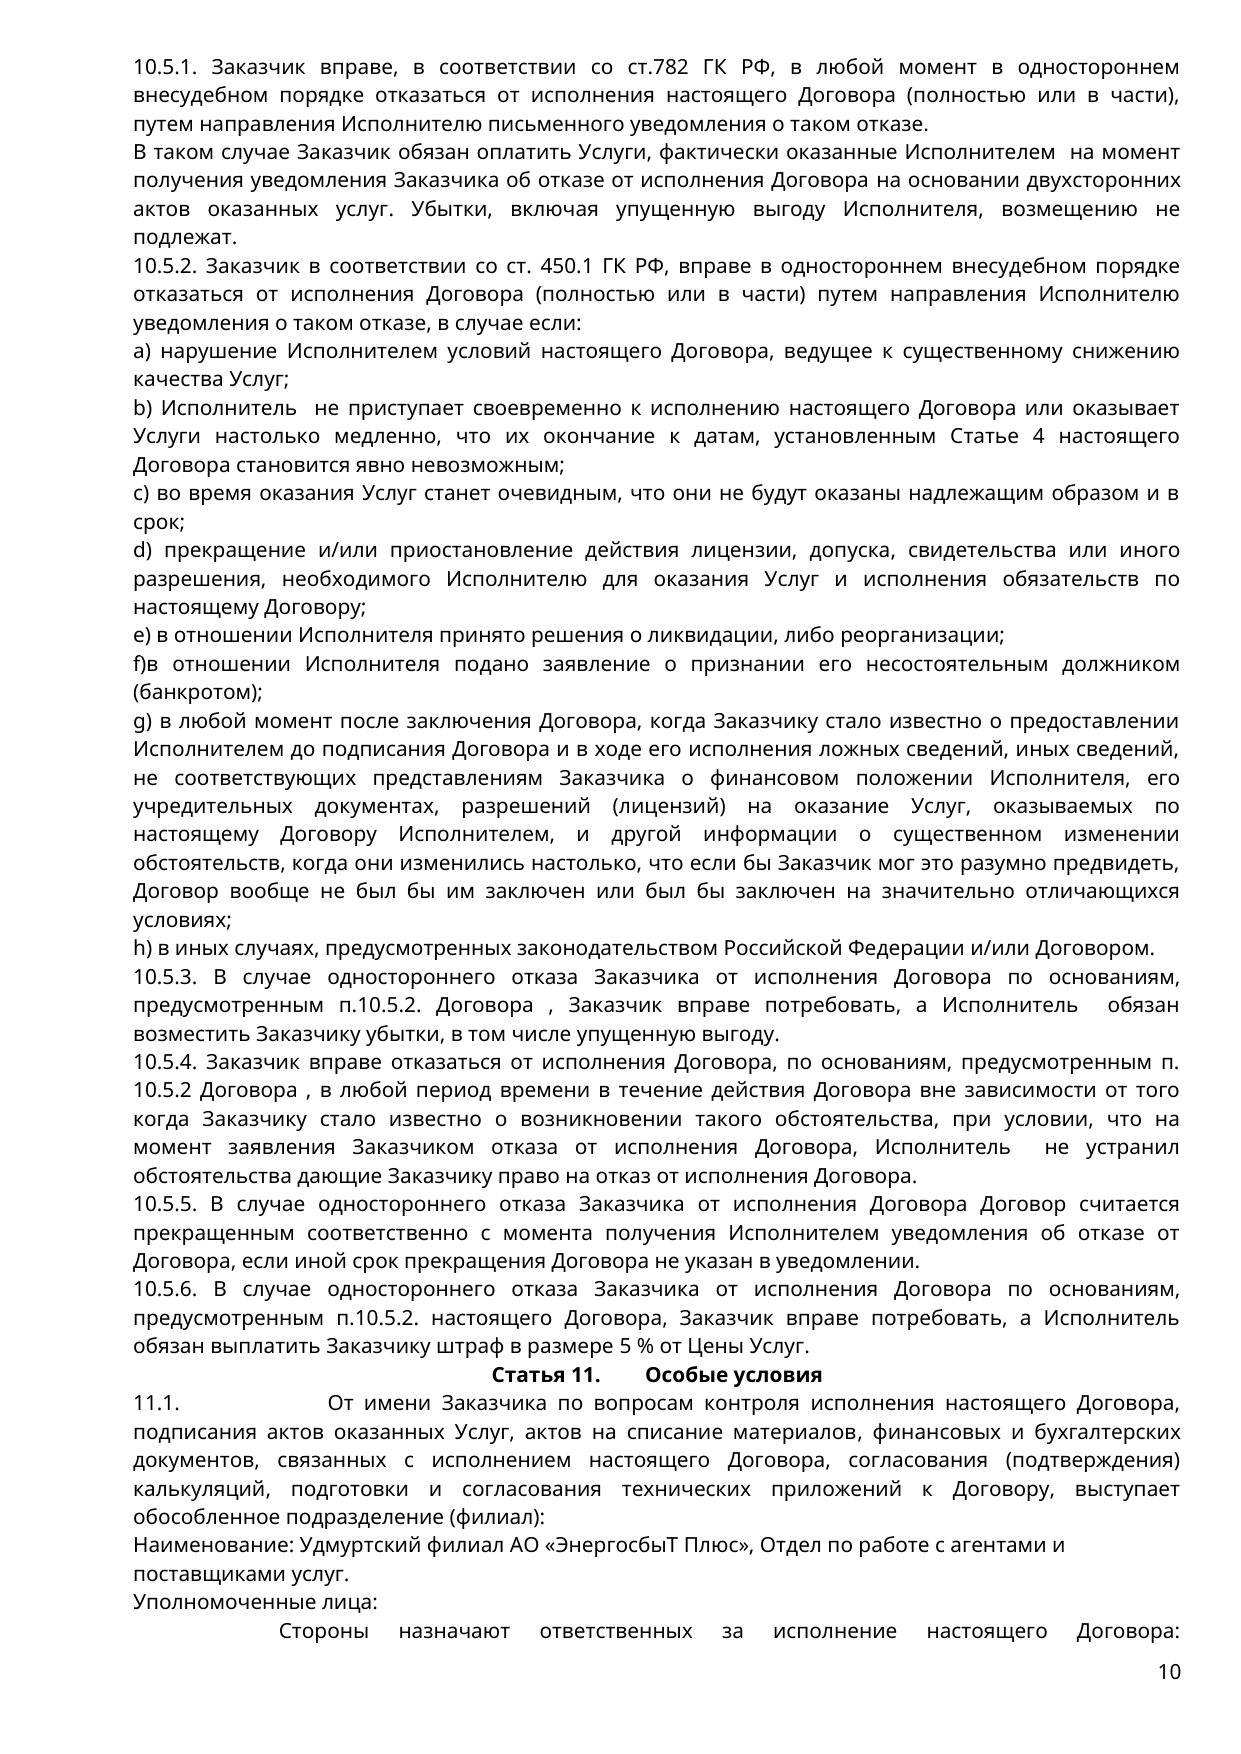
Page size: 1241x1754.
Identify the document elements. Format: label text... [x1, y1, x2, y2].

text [133, 1616, 1181, 1644]
text 10.5.5. В случае одностороннего отказа Заказчика от исполнения Договора Договор считается прекращенным соответственно с момента получения Исполнителем уведомления об отказе от Договора, если иной срок прекращения Договора не указан в уведомлении. [133, 1189, 1181, 1274]
text a) нарушение Исполнителем условий настоящего Договора, ведущее к существенному снижению качества Услуг; [133, 336, 1181, 393]
text f)в отношении Исполнителя подано заявление о признании его несостоятельным должником (банкротом); [133, 649, 1181, 706]
text g) в любой момент после заключения Договора, когда Заказчику стало известно о предоставлении Исполнителем до подписания Договора и в ходе его исполнения ложных сведений, иных сведений, не соответствующих представлениям Заказчика о финансовом положении Исполнителя, его учредительных документах, разрешений (лицензий) на оказание Услуг, оказываемых по настоящему Договору Исполнителем, и другой информации о существенном изменении обстоятельств, когда они изменились настолько, что если бы Заказчик мог это разумно предвидеть, Договор вообще не был бы им заключен или был бы заключен на значительно отличающихся условиях; [133, 706, 1181, 933]
text d) прекращение и/или приостановление действия лицензии, допуска, свидетельства или иного разрешения, необходимого Исполнителю для оказания Услуг и исполнения обязательств по настоящему Договору; [133, 535, 1181, 621]
text В таком случае Заказчик обязан оплатить Услуги, фактически оказанные Исполнителем на момент получения уведомления Заказчика об отказе от исполнения Договора на основании двухсторонних актов оказанных услуг. Убытки, включая упущенную выгоду Исполнителя, возмещению не подлежат. [133, 137, 1181, 251]
text Наименование: Удмуртский филиал АО «ЭнергосбыТ Плюс», Отдел по работе с агентами и поставщиками услуг. [133, 1531, 1181, 1587]
text b) Исполнитель не приступает своевременно к исполнению настоящего Договора или оказывает Услуги настолько медленно, что их окончание к датам, установленным Статье 4 настоящего Договора становится явно невозможным; [133, 393, 1181, 478]
text 10.5.3. В случае одностороннего отказа Заказчика от исполнения Договора по основаниям, предусмотренным п.10.5.2. Договора , Заказчик вправе потребовать, а Исполнитель обязан возместить Заказчику убытки, в том числе упущенную выгоду. [133, 962, 1181, 1047]
text 10.5.1. Заказчик вправе, в соответствии со ст.782 ГК РФ, в любой момент в одностороннем внесудебном порядке отказаться от исполнения настоящего Договора (полностью или в части), путем направления Исполнителю письменного уведомления о таком отказе. [133, 52, 1181, 137]
text h) в иных случаях, предусмотренных законодательством Российской Федерации и/или Договором. [133, 933, 1181, 962]
text Уполномоченные лица: [133, 1587, 1181, 1616]
text c) во время оказания Услуг станет очевидным, что они не будут оказаны надлежащим образом и в срок; [133, 478, 1181, 535]
text 10.5.2. Заказчик в соответствии со ст. 450.1 ГК РФ, вправе в одностороннем внесудебном порядке отказаться от исполнения Договора (полностью или в части) путем направления Исполнителю уведомления о таком отказе, в случае если: [133, 251, 1181, 336]
text e) в отношении Исполнителя принято решения о ликвидации, либо реорганизации; [133, 621, 1181, 649]
text 10.5.6. В случае одностороннего отказа Заказчика от исполнения Договора по основаниям, предусмотренным п.10.5.2. настоящего Договора, Заказчик вправе потребовать, а Исполнитель обязан выплатить Заказчику штраф в размере 5 % от Цены Услуг. [133, 1274, 1181, 1360]
list От имени Заказчика по вопросам контроля исполнения настоящего Договора, подписания актов оказанных Услуг, актов на списание материалов, финансовых и бухгалтерских документов, связанных с исполнением настоящего Договора, согласования (подтверждения) калькуляций, подготовки и согласования технических приложений к Договору, выступает обособленное подразделение (филиал): [133, 1388, 1181, 1531]
text 10.5.4. Заказчик вправе отказаться от исполнения Договора, по основаниям, предусмотренным п. 10.5.2 Договора , в любой период времени в течение действия Договора вне зависимости от того когда Заказчику стало известно о возникновении такого обстоятельства, при условии, что на момент заявления Заказчиком отказа от исполнения Договора, Исполнитель не устранил обстоятельства дающие Заказчику право на отказ от исполнения Договора. [133, 1047, 1181, 1189]
subtitle Особые условия [133, 1360, 1181, 1388]
